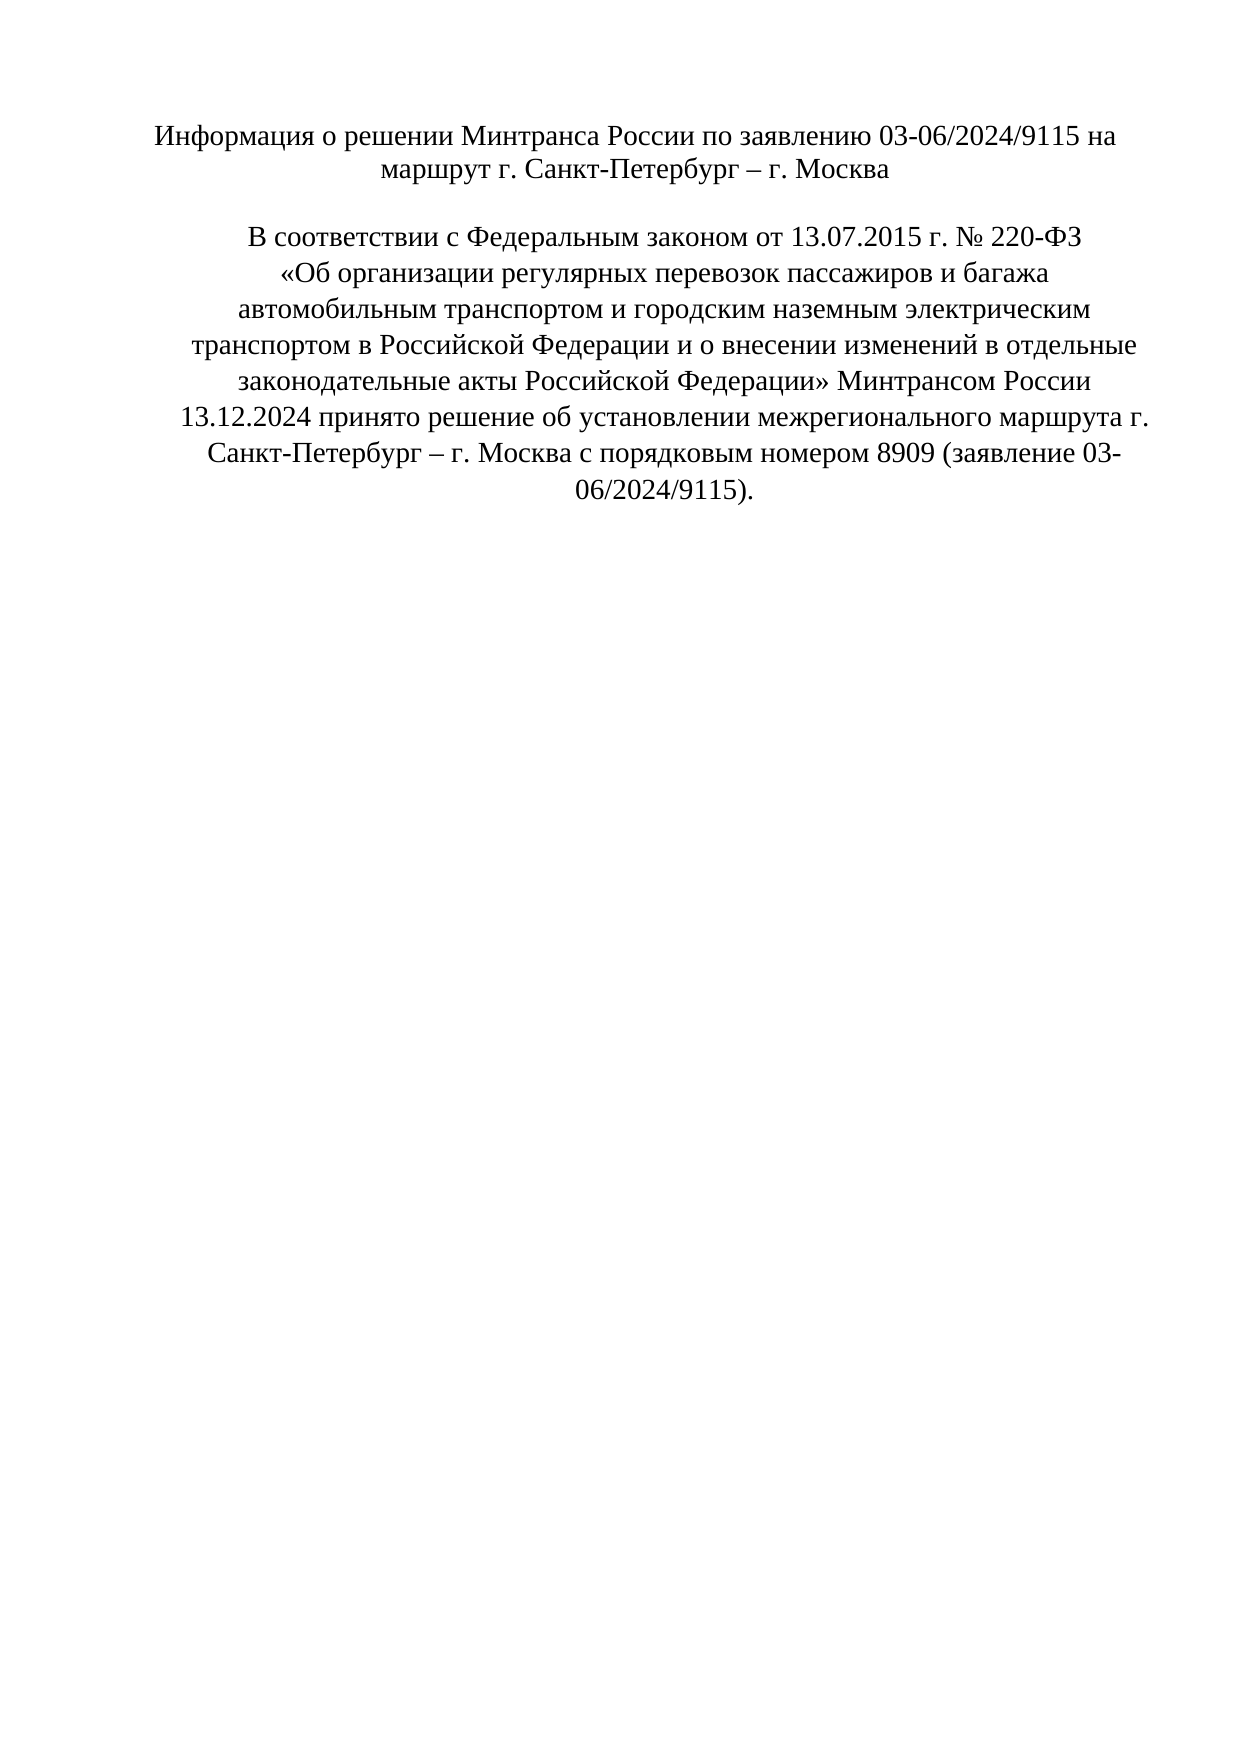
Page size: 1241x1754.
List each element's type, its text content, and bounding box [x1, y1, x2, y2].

text В соответствии с Федеральным законом от 13.07.2015 г. № 220-ФЗ «Об организации регулярных перевозок пассажиров и багажа автомобильным транспортом и городским наземным электрическим транспортом в Российской Федерации и о внесении изменений в отдельные законодательные акты Российской Федерации» Минтрансом России 13.12.2024 принято решение об установлении межрегионального маршрута г. Санкт-Петербург – г. Москва с порядковым номером 8909 (заявление 03-06/2024/9115). [177, 219, 1152, 505]
text Информация о решении Минтранса России по заявлению 03-06/2024/9115 на маршрут г. Санкт-Петербург – г. Москва [118, 118, 1152, 185]
